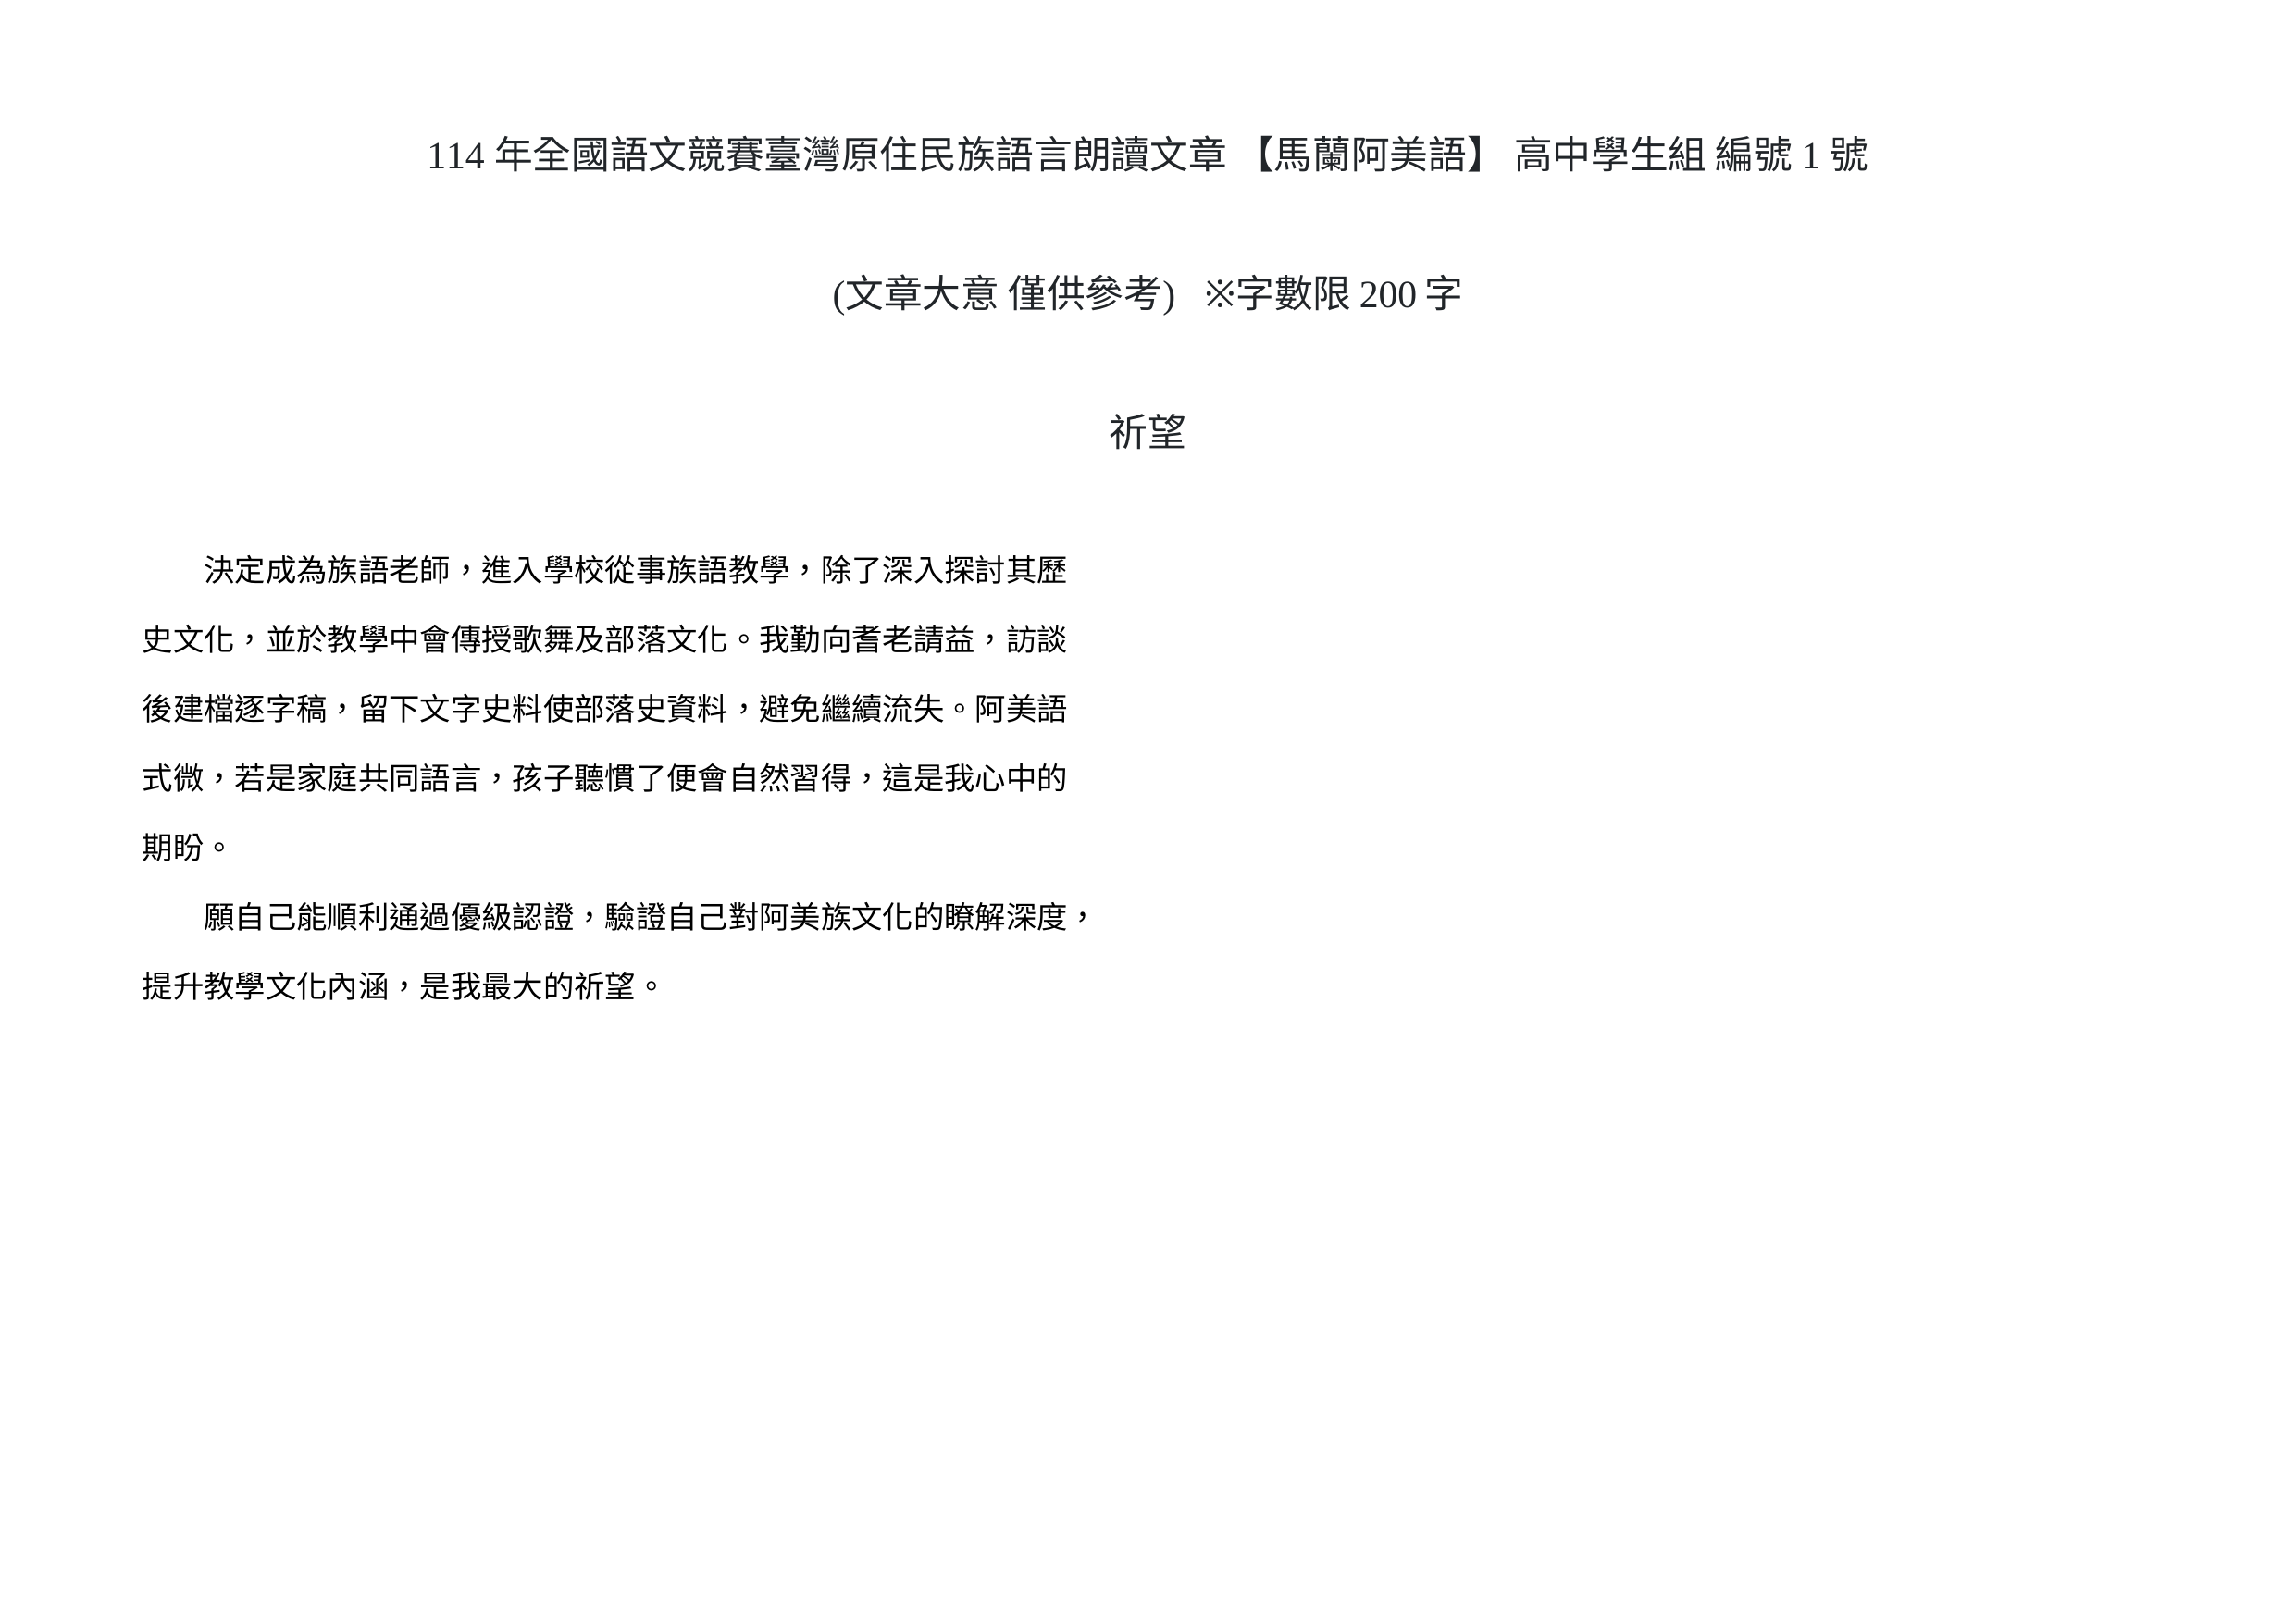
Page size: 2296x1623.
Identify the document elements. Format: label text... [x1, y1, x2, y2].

text 114 年全國語文競賽臺灣原住民族語言朗讀文章 【馬蘭阿美語】 高中學生組 編號 1 號 [142, 118, 2153, 187]
text 願自己能順利通過優級認證，驗證自己對阿美族文化的瞭解深度，提升教學文化內涵，是我最大的祈望。 [142, 881, 1090, 1020]
text (文章大意 僅供參考) ※字數限200字 [142, 256, 2153, 326]
text 決定成為族語老師，進入學校從事族語教學，除了深入探討其歷史文化，並於教學中會傳授歌舞及部落文化。我勤向耆老請益，訪談後建檔逐字稿，留下文字史料使部落史資料，避免繼續流失。阿美語式微，若是家庭共同語言，孩子聽慣了便會自然習得，這是我心中的期盼。 [142, 534, 1090, 881]
text 祈望 [142, 395, 2153, 465]
